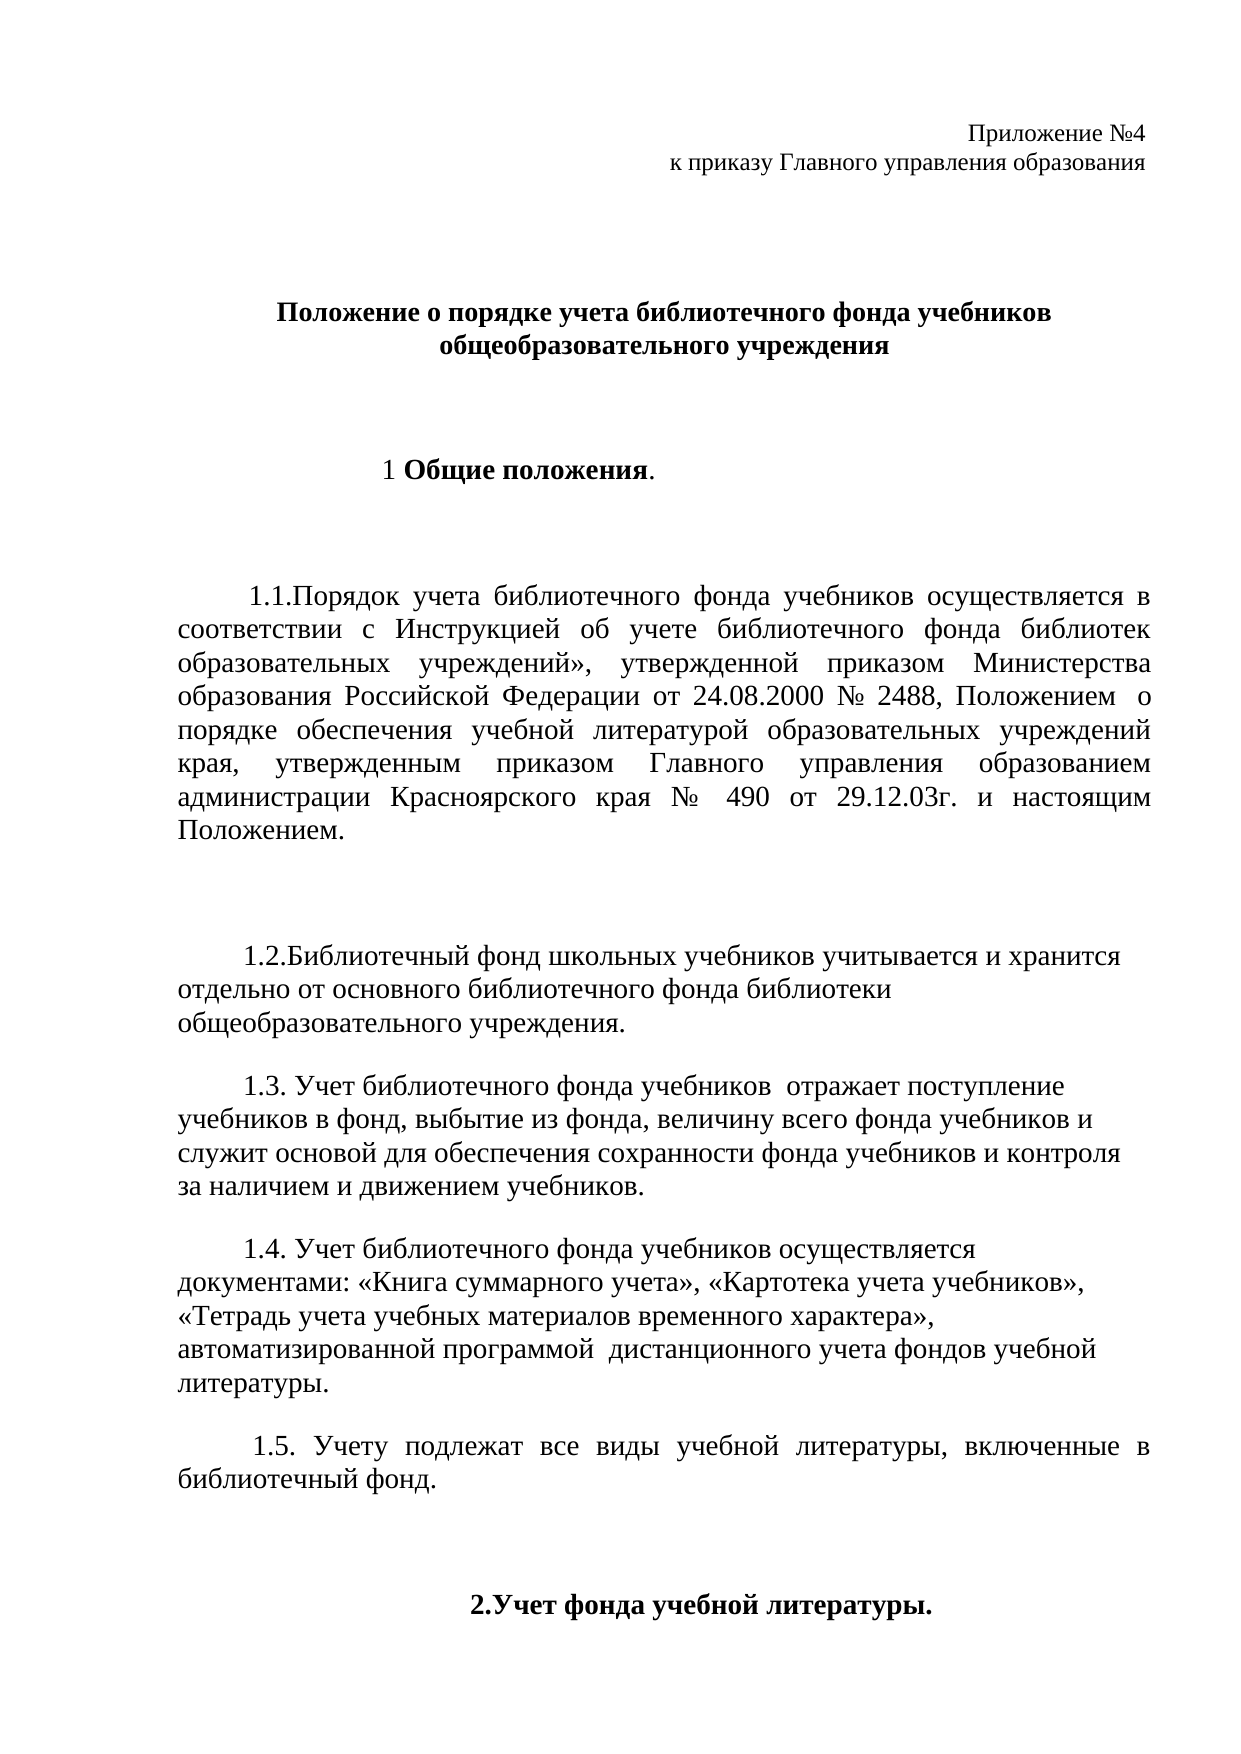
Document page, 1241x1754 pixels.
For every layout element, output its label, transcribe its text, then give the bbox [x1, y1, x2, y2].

text 2.Учет фонда учебной литературы. [177, 1587, 1152, 1620]
text 1.1.Порядок учета библиотечного фонда учебников осуществляется в соответствии с Инструкцией об учете библиотечного фонда библиотек образовательных учреждений», утвержденной приказом Министерства образования Российской Федерации от 24.08.2000 № 2488, Положением о порядке обеспечения учебной литературой образовательных учреждений края, утвержденным приказом Главного управления образованием администрации Красноярского края № 490 от 29.12.03г. и настоящим Положением. [177, 578, 1152, 846]
text 1.3. Учет библиотечного фонда учебников отражает поступление учебников в фонд, выбытие из фонда, величину всего фонда учебников и служит основой для обеспечения сохранности фонда учебников и контроля за наличием и движением учебников. [177, 1068, 1152, 1202]
text 1.2.Библиотечный фонд школьных учебников учитывается и хранится отдельно от основного библиотечного фонда библиотеки общеобразовательного учреждения. [177, 938, 1152, 1038]
text 1.5. Учету подлежат все виды учебной литературы, включенные в библиотечный фонд. [177, 1428, 1152, 1495]
text Положение о порядке учета библиотечного фонда учебников общеобразовательного учреждения [177, 296, 1152, 360]
text 1.4. Учет библиотечного фонда учебников осуществляется документами: «Книга суммарного учета», «Картотека учета учебников», «Тетрадь учета учебных материалов временного характера», автоматизированной программой дистанционного учета фондов учебной литературы. [177, 1231, 1152, 1399]
text 1 Общие положения. [177, 452, 1152, 486]
text Приложение №4 к приказу Главного управления образования [177, 118, 1152, 204]
